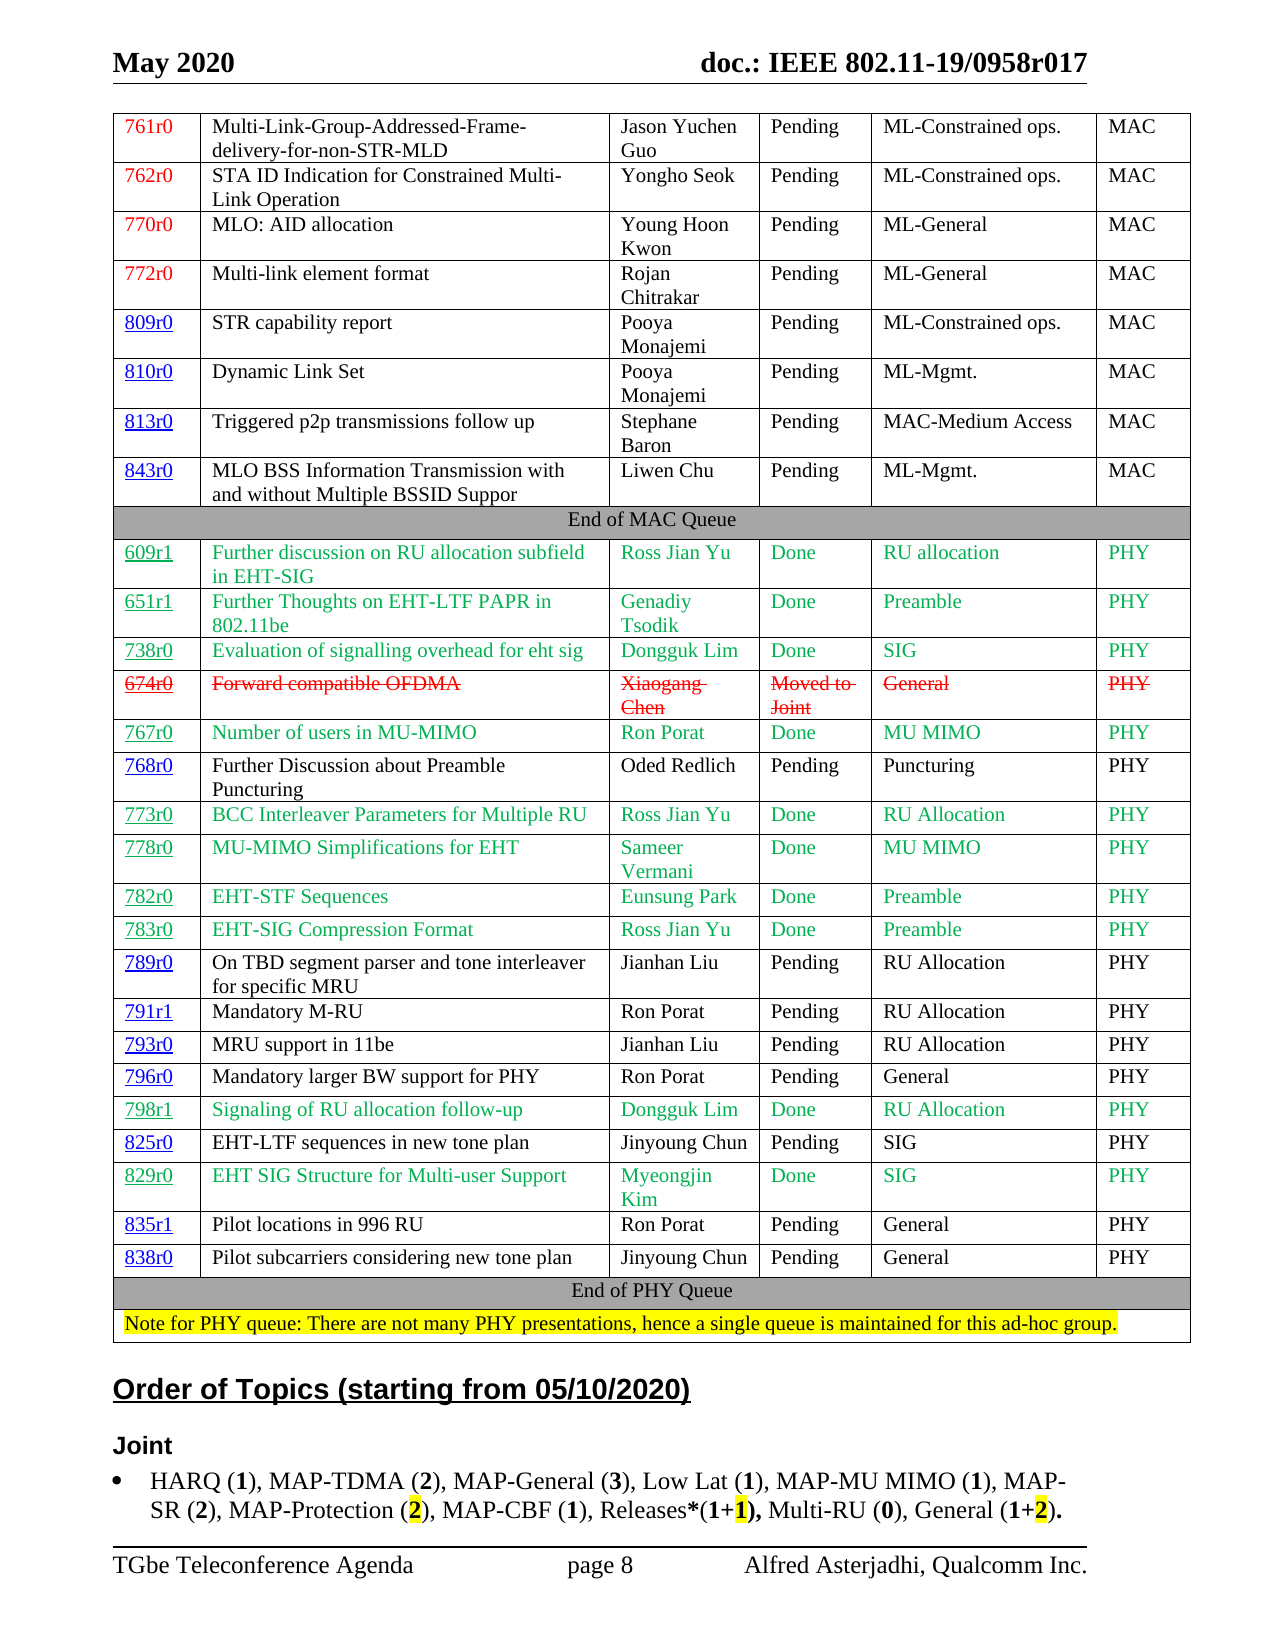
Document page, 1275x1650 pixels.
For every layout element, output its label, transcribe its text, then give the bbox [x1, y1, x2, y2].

table_cell Eunsung Park [610, 884, 759, 916]
table_cell Pending [760, 1212, 871, 1244]
table_cell Done [760, 589, 871, 637]
table_cell Further Thoughts on EHT-LTF PAPR in 802.11be [201, 589, 609, 637]
table_cell Pooya Monajemi [610, 310, 759, 358]
table_cell PHY [1097, 540, 1190, 588]
table_cell SIG [872, 638, 1096, 670]
table_cell Pending [760, 999, 871, 1031]
table_cell 798r1 [114, 1097, 200, 1129]
table_cell ML-General [872, 261, 1096, 309]
table_cell 810r0 [114, 359, 200, 407]
subtitle Order of Topics (starting from 05/10/2020) [112, 1372, 1087, 1406]
table_cell RU Allocation [872, 1032, 1096, 1063]
table_cell PHY [1097, 753, 1190, 801]
table_cell Yongho Seok [610, 163, 759, 211]
table_cell Genadiy Tsodik [610, 589, 759, 637]
table_cell Done [760, 884, 871, 916]
table_cell Pooya Monajemi [610, 359, 759, 407]
table_cell 789r0 [114, 950, 200, 998]
table_cell Evaluation of signalling overhead for eht sig [201, 638, 609, 670]
table_cell General [872, 1212, 1096, 1244]
table_cell Jinyoung Chun [610, 1245, 759, 1277]
table_cell 838r0 [114, 1245, 200, 1277]
subtitle Joint [112, 1431, 1087, 1460]
table_cell Signaling of RU allocation follow-up [201, 1097, 609, 1129]
table_cell PHY [1097, 1064, 1190, 1096]
table_cell 843r0 [114, 458, 200, 506]
table_cell MAC [1097, 409, 1190, 457]
table_cell 796r0 [114, 1064, 200, 1096]
table_cell PHY [1097, 802, 1190, 834]
table_cell Ron Porat [610, 1212, 759, 1244]
table_cell 778r0 [114, 835, 200, 883]
table_cell 768r0 [114, 753, 200, 801]
table_cell Pending [760, 1032, 871, 1063]
table_cell 609r1 [114, 540, 200, 588]
table_cell PHY [1097, 1163, 1190, 1211]
table_cell Ron Porat [610, 999, 759, 1031]
table_cell Pending [760, 950, 871, 998]
table_cell Multi-link element format [201, 261, 609, 309]
table_cell Done [760, 638, 871, 670]
table_cell MAC [1097, 458, 1190, 506]
table_cell 829r0 [114, 1163, 200, 1211]
table_cell 772r0 [114, 261, 200, 309]
table_cell 791r1 [114, 999, 200, 1031]
table_cell Oded Redlich [610, 753, 759, 801]
table_cell Ross Jian Yu [610, 802, 759, 834]
table_cell 783r0 [114, 917, 200, 948]
table_cell 813r0 [114, 409, 200, 457]
table_cell Done [760, 802, 871, 834]
table_cell MAC [1097, 359, 1190, 407]
table_cell Further Discussion about Preamble Puncturing [201, 753, 609, 801]
table_cell SIG [872, 1130, 1096, 1162]
table_cell Jason Yuchen Guo [610, 114, 759, 162]
table_cell Preamble [872, 917, 1096, 948]
table_cell Puncturing [872, 753, 1096, 801]
table_cell PHY [1097, 1245, 1190, 1277]
table_cell Forward compatible OFDMA [201, 671, 609, 719]
table_cell Done [760, 720, 871, 752]
table_cell PHY [1097, 1212, 1190, 1244]
table_cell General [872, 671, 1096, 719]
table_cell Liwen Chu [610, 458, 759, 506]
table_cell 770r0 [114, 212, 200, 260]
table_cell Done [760, 1097, 871, 1129]
table_cell PHY [1097, 671, 1190, 719]
list HARQ (1), MAP-TDMA (2), MAP-General (3), Low Lat (1), MAP-MU MIMO (1), MAP-SR (2), MAP-Protection (2), MAP-CBF (1), Releases*(1+1), Multi-RU (0), General (1+2). [112, 1466, 1087, 1523]
table_cell STR capability report [201, 310, 609, 358]
table_cell Pilot subcarriers considering new tone plan [201, 1245, 609, 1277]
table_cell Multi-Link-Group-Addressed-Frame-delivery-for-non-STR-MLD [201, 114, 609, 162]
table_cell PHY [1097, 720, 1190, 752]
table_cell MAC [1097, 212, 1190, 260]
table_cell Moved to Joint [760, 671, 871, 719]
table_cell MU MIMO [872, 835, 1096, 883]
table_cell 793r0 [114, 1032, 200, 1063]
table_cell 782r0 [114, 884, 200, 916]
table_cell Mandatory M-RU [201, 999, 609, 1031]
table_cell Pending [760, 212, 871, 260]
table_cell 825r0 [114, 1130, 200, 1162]
table_cell PHY [1097, 999, 1190, 1031]
table_cell Done [760, 1163, 871, 1211]
table_cell MU MIMO [872, 720, 1096, 752]
table_cell End of PHY Queue [114, 1278, 1190, 1309]
table_cell RU Allocation [872, 999, 1096, 1031]
table_cell Pending [760, 409, 871, 457]
table_cell PHY [1097, 917, 1190, 948]
table_cell ML-Mgmt. [872, 458, 1096, 506]
table_cell EHT SIG Structure for Multi-user Support [201, 1163, 609, 1211]
table_cell Pending [760, 310, 871, 358]
table_cell 773r0 [114, 802, 200, 834]
table_cell Preamble [872, 884, 1096, 916]
table_cell 835r1 [114, 1212, 200, 1244]
table_cell BCC Interleaver Parameters for Multiple RU [201, 802, 609, 834]
table_cell EHT-SIG Compression Format [201, 917, 609, 948]
table_cell MRU support in 11be [201, 1032, 609, 1063]
table_cell 674r0 [114, 671, 200, 719]
table_cell Stephane Baron [610, 409, 759, 457]
table_cell RU Allocation [872, 950, 1096, 998]
table_cell General [872, 1064, 1096, 1096]
table_cell Pilot locations in 996 RU [201, 1212, 609, 1244]
table_cell Further discussion on RU allocation subfield in EHT-SIG [201, 540, 609, 588]
table_cell Ross Jian Yu [610, 917, 759, 948]
table_cell Note for PHY queue: There are not many PHY presentations, hence a single queue is maintained for this ad-hoc group. [114, 1310, 1190, 1342]
table_cell Pending [760, 163, 871, 211]
table_cell Myeongjin Kim [610, 1163, 759, 1211]
table_cell Done [760, 540, 871, 588]
table_cell MAC [1097, 114, 1190, 162]
table_cell Pending [760, 261, 871, 309]
table_cell Pending [760, 753, 871, 801]
table_cell 762r0 [114, 163, 200, 211]
table_cell Pending [760, 1130, 871, 1162]
table_cell 809r0 [114, 310, 200, 358]
table_cell Jinyoung Chun [610, 1130, 759, 1162]
table_cell EHT-STF Sequences [201, 884, 609, 916]
table_cell PHY [1097, 1097, 1190, 1129]
table_cell ML-Mgmt. [872, 359, 1096, 407]
table_cell RU allocation [872, 540, 1096, 588]
table_cell MAC [1097, 310, 1190, 358]
table_cell 767r0 [114, 720, 200, 752]
table_cell PHY [1097, 638, 1190, 670]
table_cell PHY [1097, 835, 1190, 883]
table_cell MAC [1097, 163, 1190, 211]
table_cell ML-Constrained ops. [872, 163, 1096, 211]
table_cell Dynamic Link Set [201, 359, 609, 407]
table_cell MU-MIMO Simplifications for EHT [201, 835, 609, 883]
table_cell Pending [760, 1064, 871, 1096]
table_cell RU Allocation [872, 802, 1096, 834]
table_cell Sameer Vermani [610, 835, 759, 883]
table_cell Preamble [872, 589, 1096, 637]
table_cell Ron Porat [610, 720, 759, 752]
table_cell ML-Constrained ops. [872, 114, 1096, 162]
table_cell MLO BSS Information Transmission with and without Multiple BSSID Suppor [201, 458, 609, 506]
table_cell Jianhan Liu [610, 950, 759, 998]
table_cell MLO: AID allocation [201, 212, 609, 260]
table_cell Xiaogang Chen [610, 671, 759, 719]
table_cell ML-General [872, 212, 1096, 260]
table_cell MAC [1097, 261, 1190, 309]
table_cell Pending [760, 1245, 871, 1277]
table_cell RU Allocation [872, 1097, 1096, 1129]
table_cell Done [760, 835, 871, 883]
table_cell 651r1 [114, 589, 200, 637]
table_cell STA ID Indication for Constrained Multi-Link Operation [201, 163, 609, 211]
table_cell Ross Jian Yu [610, 540, 759, 588]
table_cell PHY [1097, 589, 1190, 637]
table_cell EHT-LTF sequences in new tone plan [201, 1130, 609, 1162]
table_cell On TBD segment parser and tone interleaver for specific MRU [201, 950, 609, 998]
table_cell MAC-Medium Access [872, 409, 1096, 457]
table_cell Pending [760, 458, 871, 506]
table_cell Done [760, 917, 871, 948]
table_cell PHY [1097, 1032, 1190, 1063]
table_cell Pending [760, 359, 871, 407]
table_cell Young Hoon Kwon [610, 212, 759, 260]
table_cell PHY [1097, 1130, 1190, 1162]
table_cell Dongguk Lim [610, 638, 759, 670]
table_cell SIG [872, 1163, 1096, 1211]
table_cell PHY [1097, 884, 1190, 916]
table_cell Triggered p2p transmissions follow up [201, 409, 609, 457]
table_cell Jianhan Liu [610, 1032, 759, 1063]
table_cell 738r0 [114, 638, 200, 670]
table_cell General [872, 1245, 1096, 1277]
table_cell ML-Constrained ops. [872, 310, 1096, 358]
table_cell Number of users in MU-MIMO [201, 720, 609, 752]
table_cell 761r0 [114, 114, 200, 162]
table_cell Ron Porat [610, 1064, 759, 1096]
table_cell Rojan Chitrakar [610, 261, 759, 309]
table_cell End of MAC Queue [114, 507, 1190, 539]
table_cell Mandatory larger BW support for PHY [201, 1064, 609, 1096]
table_cell Pending [760, 114, 871, 162]
table_cell PHY [1097, 950, 1190, 998]
table_cell Dongguk Lim [610, 1097, 759, 1129]
